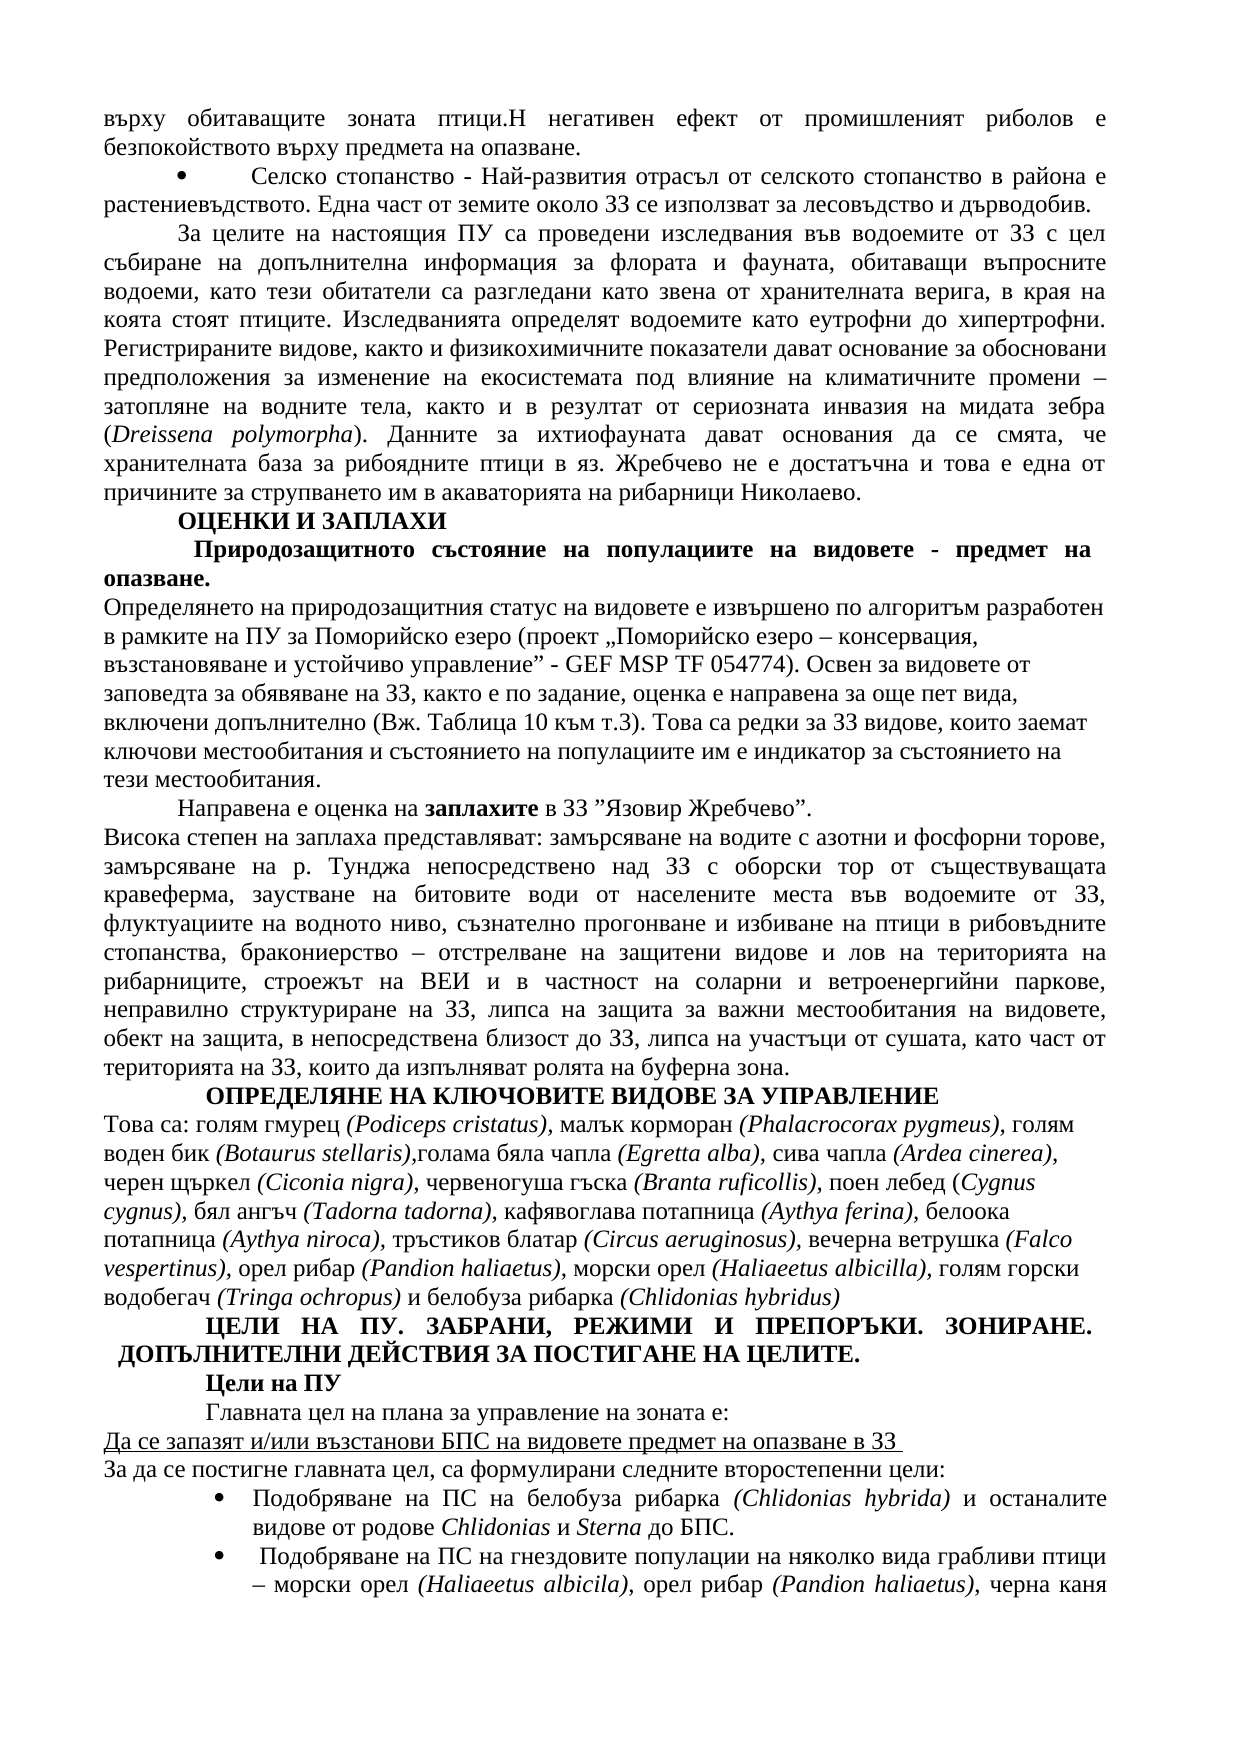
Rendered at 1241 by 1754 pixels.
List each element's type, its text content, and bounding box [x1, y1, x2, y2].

list Подобряване на ПС на белобуза рибарка (Chlidonias hybrida) и останалите видове от родове Chlidonias и Sterna до БПС. [215, 1483, 1107, 1541]
text ОЦЕНКИ И ЗАПЛАХИ [103, 506, 1107, 534]
text Цели на ПУ [118, 1368, 1093, 1397]
text ОПРЕДЕЛЯНЕ НА КЛЮЧОВИТЕ ВИДОВЕ ЗА УПРАВЛЕНИЕ [118, 1081, 1093, 1109]
list Селско стопанство - Най-развития отрасъл от селското стопанство в района е растениевъдството. Една част от земите около ЗЗ се използват за лесовъдство и дърводобив. [103, 161, 1107, 218]
text Висока степен на заплаха представляват: замърсяване на водите с азотни и фосфорни торове, замърсяване на р. Тунджа непосредствено над ЗЗ с оборски тор от съществуващата кравеферма, заустване на битовите води от населените места във водоемите от ЗЗ, флуктуациите на водното ниво, съзнателно прогонване и избиване на птици в рибовъдните стопанства, бракониерство – отстрелване на защитени видове и лов на територията на рибарниците, строежът на ВЕИ и в частност на соларни и ветроенергийни паркове, неправилно структуриране на ЗЗ, липса на защита за важни местообитания на видовете, обект на защита, в непосредствена близост до ЗЗ, липса на участъци от сушата, като част от територията на ЗЗ, които да изпълняват ролята на буферна зона. [103, 822, 1107, 1081]
text Направена е оценка на заплахите в ЗЗ ”Язовир Жребчево”. [103, 793, 1093, 822]
text Да се запазят и/или възстанови БПС на видовете предмет на опазване в ЗЗ [103, 1426, 1107, 1454]
text Главната цел на плана за управление на зоната е: [118, 1397, 1093, 1426]
text За да се постигне главната цел, са формулирани следните второстепенни цели: [103, 1454, 1107, 1483]
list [215, 1541, 1107, 1598]
text За целите на настоящия ПУ са проведени изследвания във водоемите от ЗЗ с цел събиране на допълнителна информация за флората и фауната, обитаващи въпросните водоеми, като тези обитатели са разгледани като звена от хранителната верига, в края на коята стоят птиците. Изследванията определят водоемите като еутрофни до хипертрофни. Регистрираните видове, както и физикохимичните показатели дават основание за обосновани предположения за изменение на екосистемата под влияние на климатичните промени – затопляне на водните тела, както и в резултат от сериозната инвазия на мидата зебра (Dreissena polymorpha). Данните за ихтиофауната дават основания да се смята, че хранителната база за рибоядните птици в яз. Жребчево не е достатъчна и това е една от причините за струпването им в акаваторията на рибарници Николаево. [103, 218, 1107, 506]
text Определянето на природозащитния статус на видовете е извършено по алгоритъм разработен в рамките на ПУ за Поморийско езеро (проект „Поморийско езеро – консервация, възстановяване и устойчиво управление” - GEF MSP TF 054774). Освен за видовете от заповедта за обявяване на ЗЗ, както е по задание, оценка е направена за още пет вида, включени допълнително (Вж. Таблица 10 към т.3). Това са редки за ЗЗ видове, които заемат ключови местообитания и състоянието на популациите им е индикатор за състоянието на тези местообитания. [103, 592, 1107, 793]
text Това са: голям гмурец (Podiceps cristatus), малък корморан (Phalacrocorax pygmeus), голям воден бик (Botaurus stellaris),голама бяла чапла (Egretta alba), сива чапла (Ardea cinerea), черен щъркел (Ciconia nigra), червеногуша гъска (Branta ruficollis), поен лебед (Cygnus сygnus), бял ангъч (Tadorna tadorna), кафявоглава потапница (Aythya ferina), белоока потапница (Aythya niroca), тръстиков блатар (Circus aeruginosus), вечерна ветрушка (Falco vespertinus), орел рибар (Pandion haliaetus), морски орел (Haliaeetus albicilla), голям горски водобегач (Tringa ochropus) и белобуза рибарка (Chlidonias hybridus) [103, 1109, 1107, 1311]
text ЦЕЛИ НА ПУ. ЗАБРАНИ, РЕЖИМИ И ПРЕПОРЪКИ. ЗОНИРАНЕ. ДОПЪЛНИТЕЛНИ ДЕЙСТВИЯ ЗА ПОСТИГАНЕ НА ЦЕЛИТЕ. [118, 1311, 1093, 1368]
text Природозащитното състояние на популациите на видовете - предмет на опазване. [103, 534, 1093, 592]
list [103, 103, 1107, 161]
